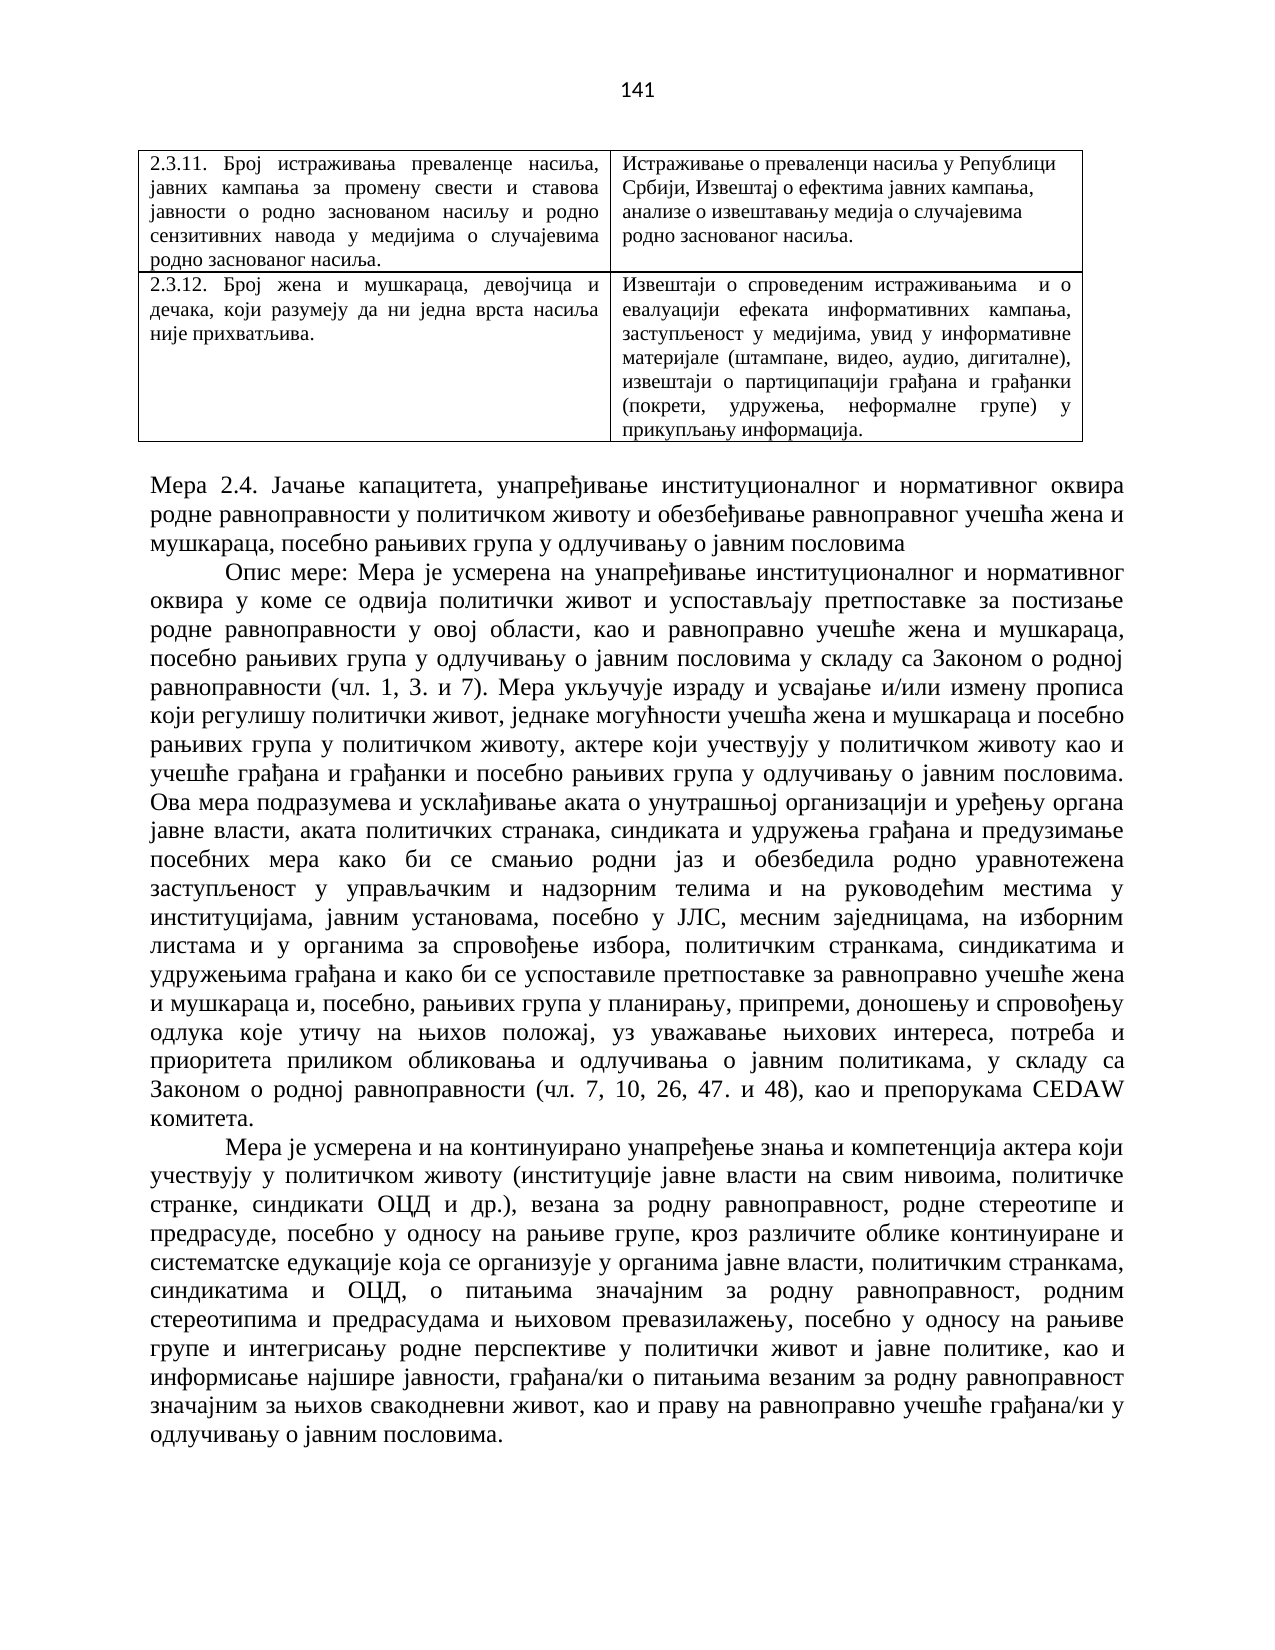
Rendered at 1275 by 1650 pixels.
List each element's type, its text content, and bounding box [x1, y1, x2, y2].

table_cell Истраживање о преваленци насиља у Републици Србији, Извештај о ефектима јавних кампања, анализе о извештавању медија о случајевима родно заснованог насиља. [611, 151, 1082, 271]
text Мера је усмерена и на континуирано унапређење знања и компетенција актера који учествују у политичком животу (институције јавне власти на свим нивоима, политичке странке, синдикати ОЦД и др.), везана за родну равноправност, родне стереотипе и предрасуде, посебно у односу на рањиве групе, кроз различите облике континуиране и систематске едукације која се организује у органима јавне власти, политичким странкама, синдикатима и ОЦД, о питањима значајним за родну равноправност, родним стереотипима и предрасудама и њиховом превазилажењу, посебно у односу на рањиве групе и интегрисању родне перспективе у политички живот и јавне политике, као и информисање најшире јавности, грађана/ки о питањима везаним за родну равноправност значајним за њихов свакодневни живот, као и праву на равноправно учешће грађана/ки у одлучивању о јавним пословима. [150, 1132, 1125, 1448]
table_cell 2.3.11. Број истраживања преваленце насиља, јавних кампања за промену свести и ставова јавности о родно заснованом насиљу и родно сензитивних навода у медијима о случајевима родно заснованог насиља. [139, 151, 610, 271]
table_cell 2.3.12. Број жена и мушкараца, девојчица и дечака, који разумеју да ни једна врста насиља није прихватљива. [139, 273, 610, 441]
text Опис мере: Мера је усмерена на унапређивање институционалног и нормативног оквира у коме се одвија политички живот и успостављају претпоставке за постизање родне равноправности у овој области, као и равноправно учешће жена и мушкараца, посебно рањивих група у одлучивању о јавним пословима у складу са Законом о родној равноправности (чл. 1, 3. и 7). Мера укључује израду и усвајање и/или измену прописа који регулишу политички живот, једнаке могућности учешћа жена и мушкараца и посебно рањивих група у политичком животу, актере који учествују у политичком животу као и учешће грађана и грађанки и посебно рањивих група у одлучивању о јавним пословима. Ова мера подразумева и усклађивање аката о унутрашњој организацији и уређењу органа јавне власти, аката политичких странака, синдиката и удружења грађана и предузимање посебних мера како би се смањио родни јаз и обезбедила родно уравнотежена заступљеност у управљачким и надзорним телима и на руководећим местима у институцијама, јавним установама, посебно у ЈЛС, месним заједницама, на изборним листама и у органима за спровођење избора, политичким странкама, синдикатима и удружењима грађана и како би се успоставиле претпоставке за равноправно учешће жена и мушкараца и, посебно, рањивих група у планирању, припреми, доношењу и спровођењу одлука које утичу на њихов положај, уз уважавање њихових интереса, потреба и приоритета приликом обликовања и одлучивања о јавним политикама, у складу са Законом о родној равноправности (чл. 7, 10, 26, 47. и 48), као и препорукама CEDAW комитета. [150, 557, 1125, 1132]
text Мера 2.4. Јачање капацитета, унапређивање институционалног и нормативног оквира родне равноправности у политичком животу и обезбеђивање равноправног учешћа жена и мушкараца, посебно рањивих група у одлучивању о јавним пословима [150, 471, 1125, 557]
table_cell Извештаји о спроведеним истраживањима и о евалуацији ефеката информативних кампања, заступљеност у медијима, увид у информативне материјале (штампане, видео, аудио, дигиталне), извештаји о партиципацији грађана и грађанки (покрети, удружења, неформалне групе) у прикупљању информација. [611, 273, 1082, 441]
